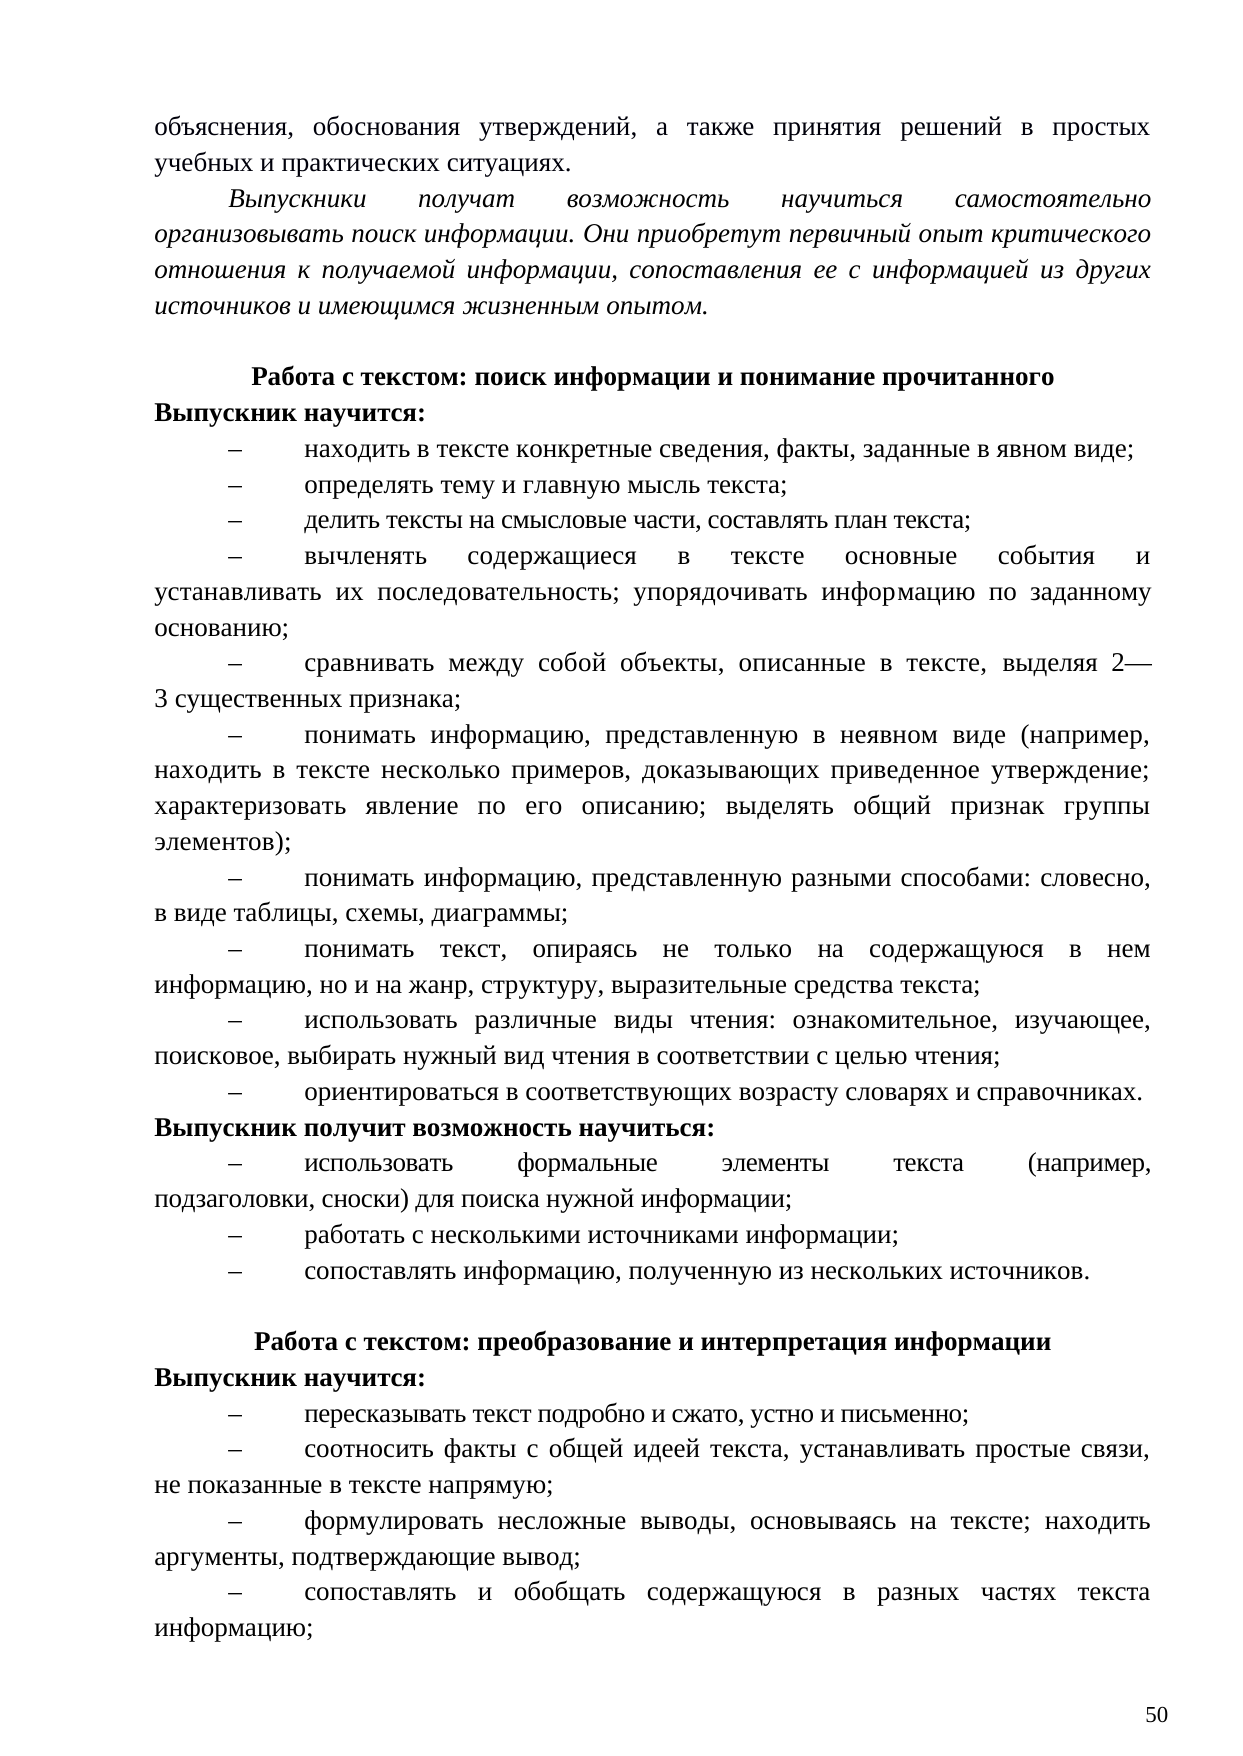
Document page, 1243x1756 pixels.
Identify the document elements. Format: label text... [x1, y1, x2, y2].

list сопоставлять и обобщать содержащуюся в разных частях текста информацию; [154, 1575, 1152, 1642]
list понимать информацию, представленную разными способами: словесно, в виде таблицы, схемы, диаграммы; [154, 861, 1152, 928]
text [154, 110, 1152, 177]
text Выпускник научится: [154, 1361, 1152, 1392]
list формулировать несложные выводы, основываясь на тексте; находить аргументы, подтверждающие вывод; [154, 1504, 1152, 1571]
text Выпускник получит возможность научиться: [154, 1111, 1152, 1142]
text Выпускник научится: [154, 396, 1152, 427]
text Работа с текстом: поиск информации и понимание прочитанного [154, 361, 1152, 392]
list ориентироваться в соответствующих возрасту словарях и справочниках. [154, 1075, 1152, 1106]
list сопоставлять информацию, полученную из нескольких источников. [154, 1254, 1152, 1285]
list делить тексты на смысловые части, составлять план текста; [154, 503, 1152, 534]
list работать с несколькими источниками информации; [154, 1218, 1152, 1249]
list вычленять содержащиеся в тексте основные события и устанавливать их последовательность; упорядочивать информацию по заданному основанию; [154, 539, 1152, 642]
list понимать информацию, представленную в неявном виде (например, находить в тексте несколько примеров, доказывающих приведенное утверждение; характеризовать явление по его описанию; выделять общий признак группы элементов); [154, 718, 1152, 856]
list определять тему и главную мысль текста; [154, 468, 1152, 499]
text Работа с текстом: преобразование и интерпретация информации [154, 1325, 1152, 1356]
list соотносить факты с общей идеей текста, устанавливать простые связи, не показанные в тексте напрямую; [154, 1432, 1152, 1499]
list использовать различные виды чтения: ознакомительное, изучающее, поисковое, выбирать нужный вид чтения в соответствии с целью чтения; [154, 1004, 1152, 1071]
list находить в тексте конкретные сведения, факты, заданные в явном виде; [154, 432, 1152, 463]
list пересказывать текст подробно и сжато, устно и письменно; [154, 1397, 1152, 1428]
text Выпускники получат возможность научиться самостоятельно организовывать поиск информации. Они приобретут первичный опыт критического отношения к получаемой информации, сопоставления ее с информацией из других источников и имеющимся жизненным опытом. [154, 182, 1152, 320]
list понимать текст, опираясь не только на содержащуюся в нем информацию, но и на жанр, структуру, выразительные средства текста; [154, 932, 1152, 999]
list использовать формальные элементы текста (например, подзаголовки, сноски) для поиска нужной информации; [154, 1147, 1152, 1213]
list сравнивать между собой объекты, описанные в тексте, выделяя 2—3 существенных признака; [154, 646, 1152, 713]
